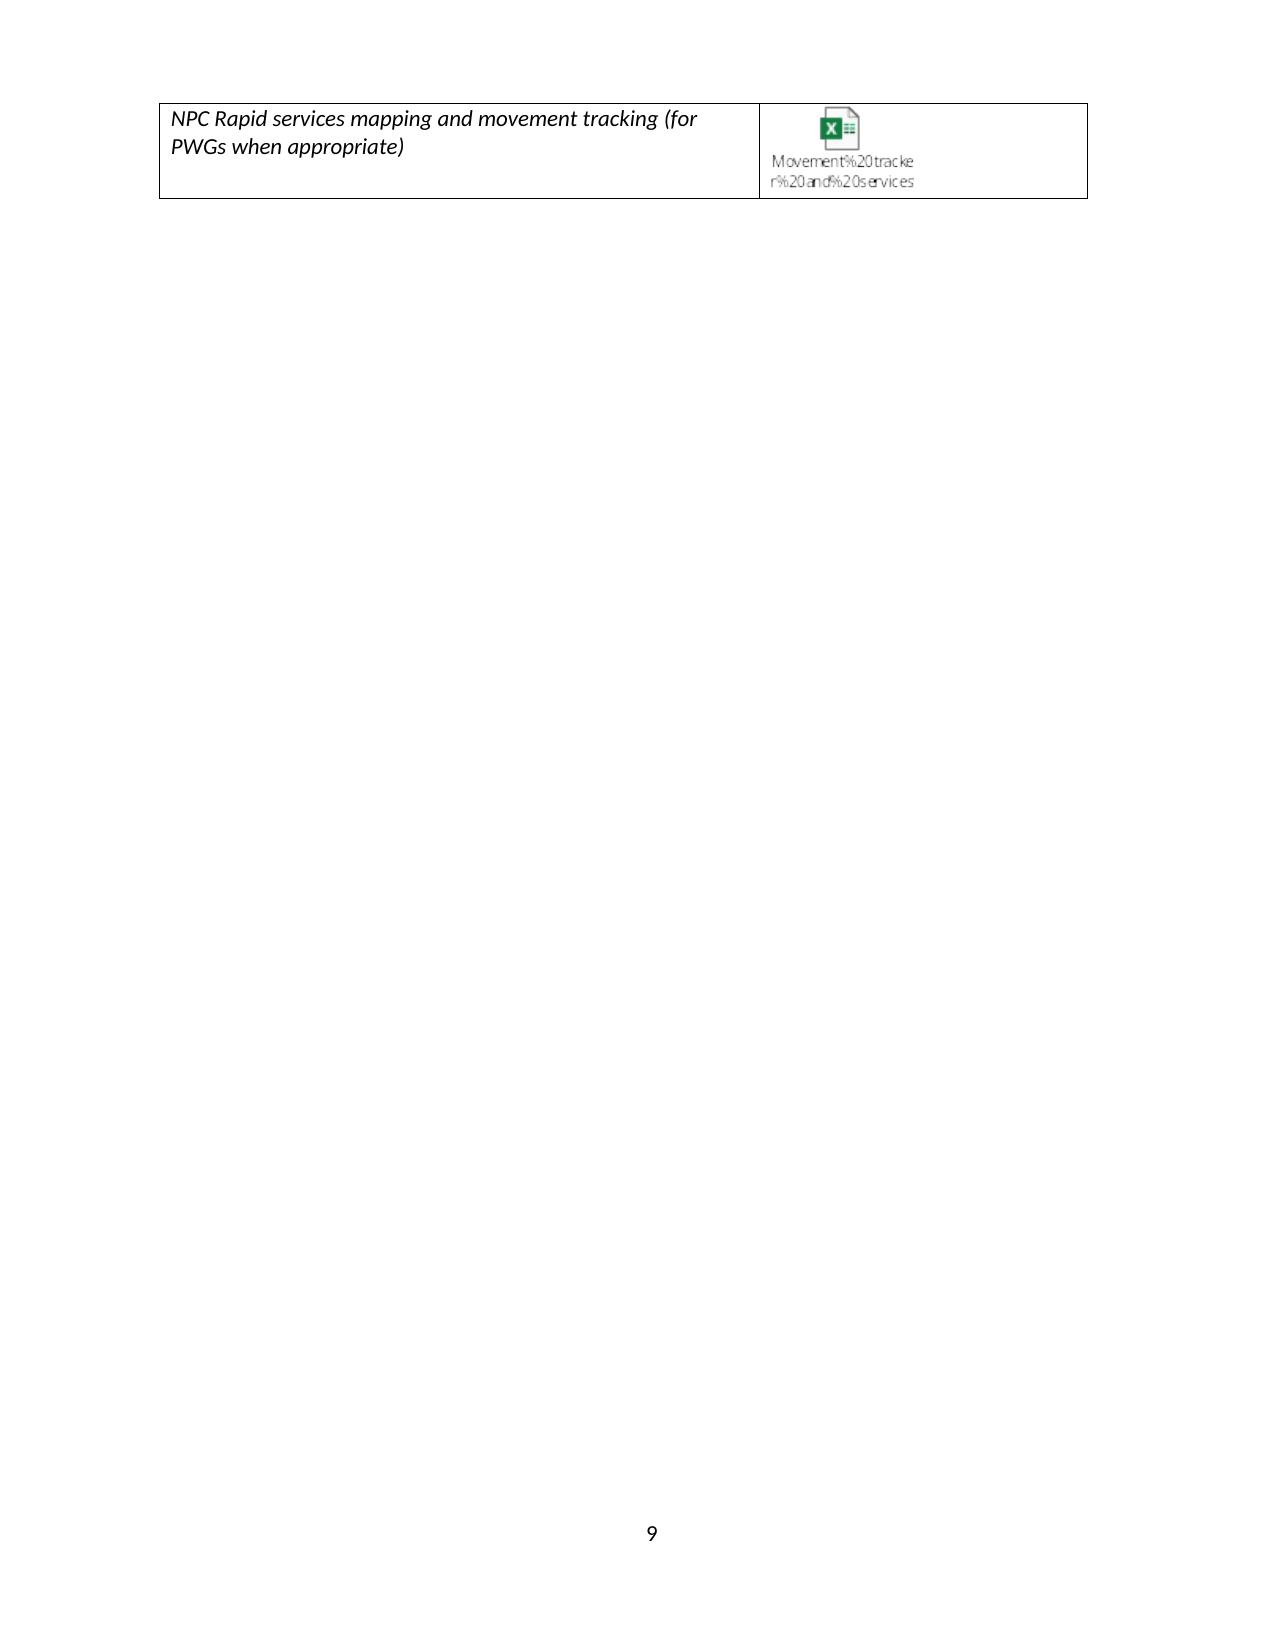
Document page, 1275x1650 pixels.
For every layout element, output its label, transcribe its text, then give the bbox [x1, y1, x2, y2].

table_header NPC Rapid services mapping and movement tracking (for PWGs when appropriate) [160, 104, 759, 198]
table_header [760, 104, 1087, 198]
